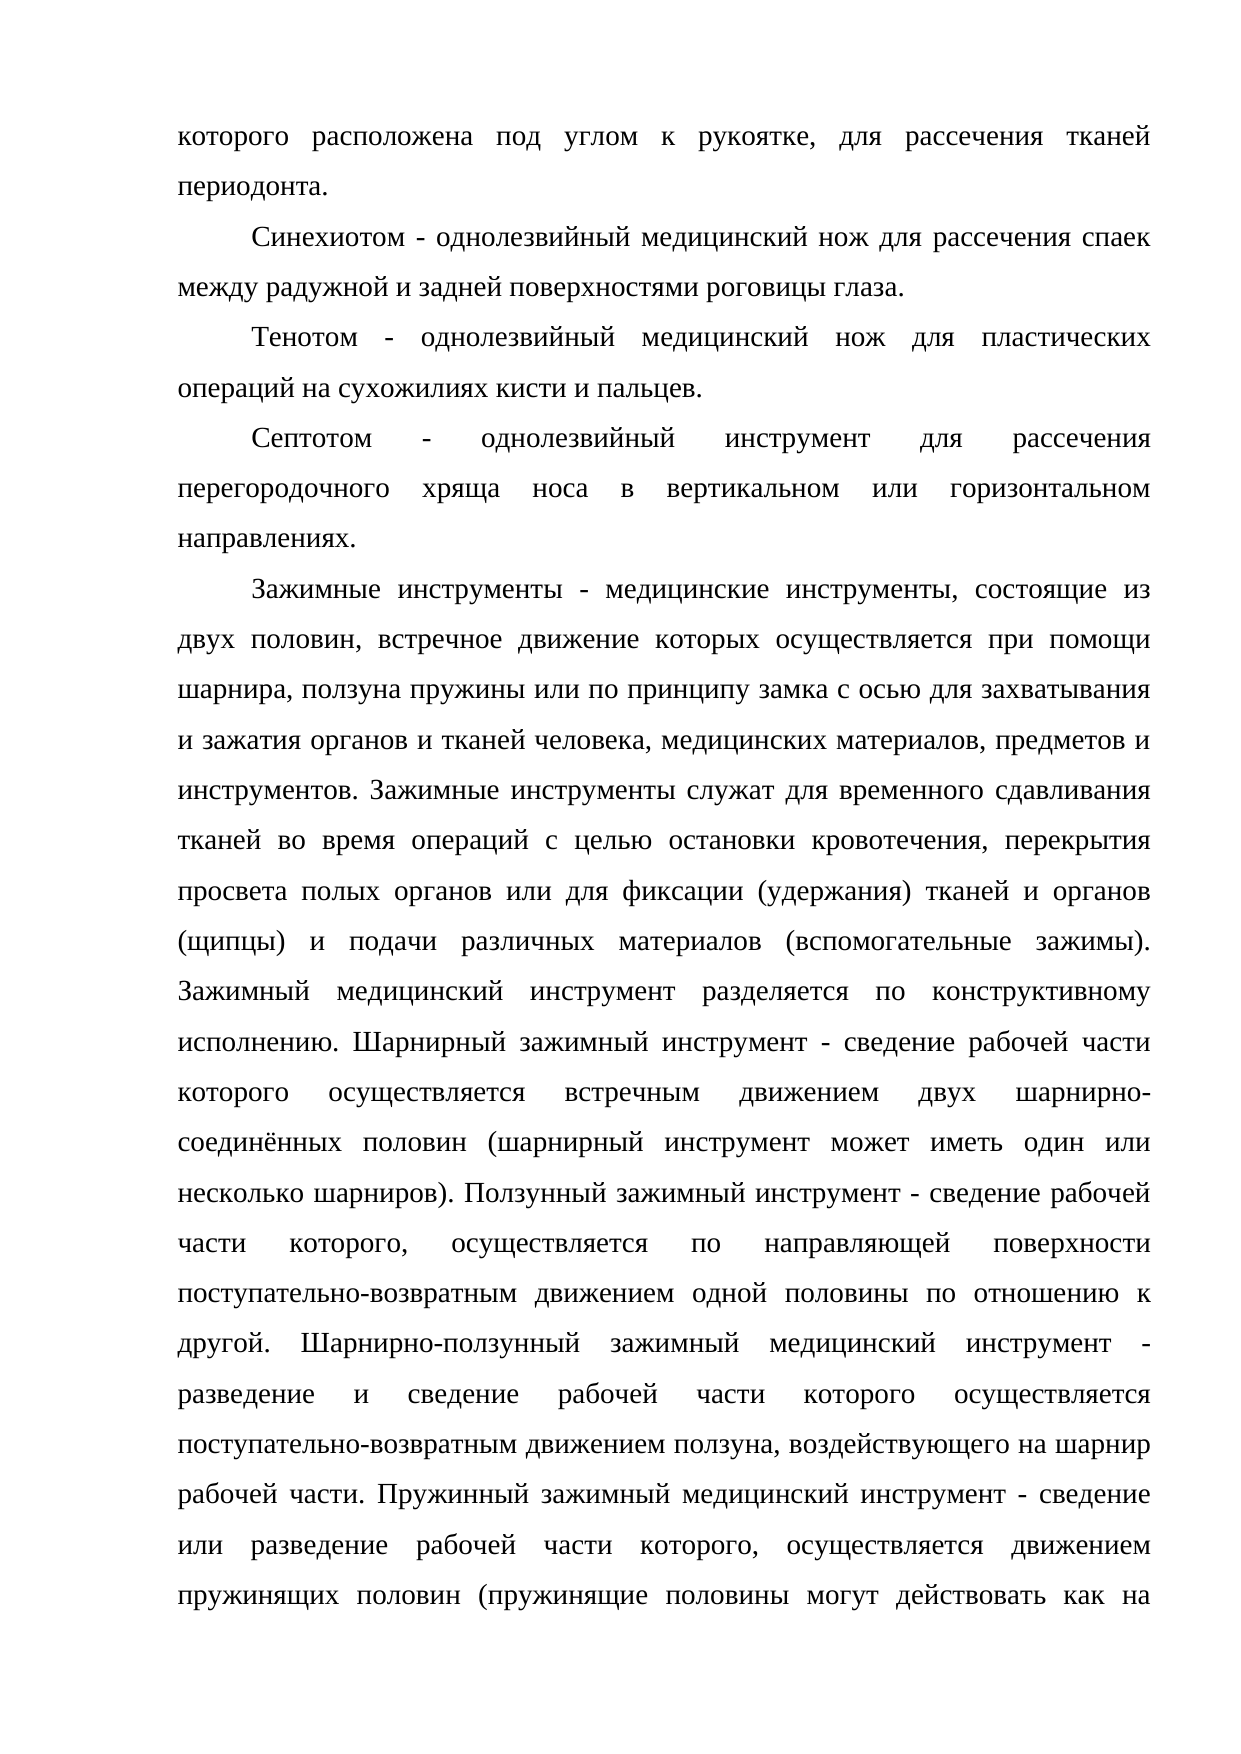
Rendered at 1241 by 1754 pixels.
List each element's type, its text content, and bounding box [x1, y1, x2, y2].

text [177, 571, 1152, 1611]
text Синехиотом - однолезвийный медицинский нож для рассечения спаек между радужной и задней поверхностями роговицы глаза. [177, 219, 1152, 303]
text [177, 118, 1152, 202]
text Септотом - однолезвийный инструмент для рассечения перегородочного хряща носа в вертикальном или горизонтальном направлениях. [177, 420, 1152, 554]
text Тенотом - однолезвийный медицинский нож для пластических операций на сухожилиях кисти и пальцев. [177, 319, 1152, 403]
